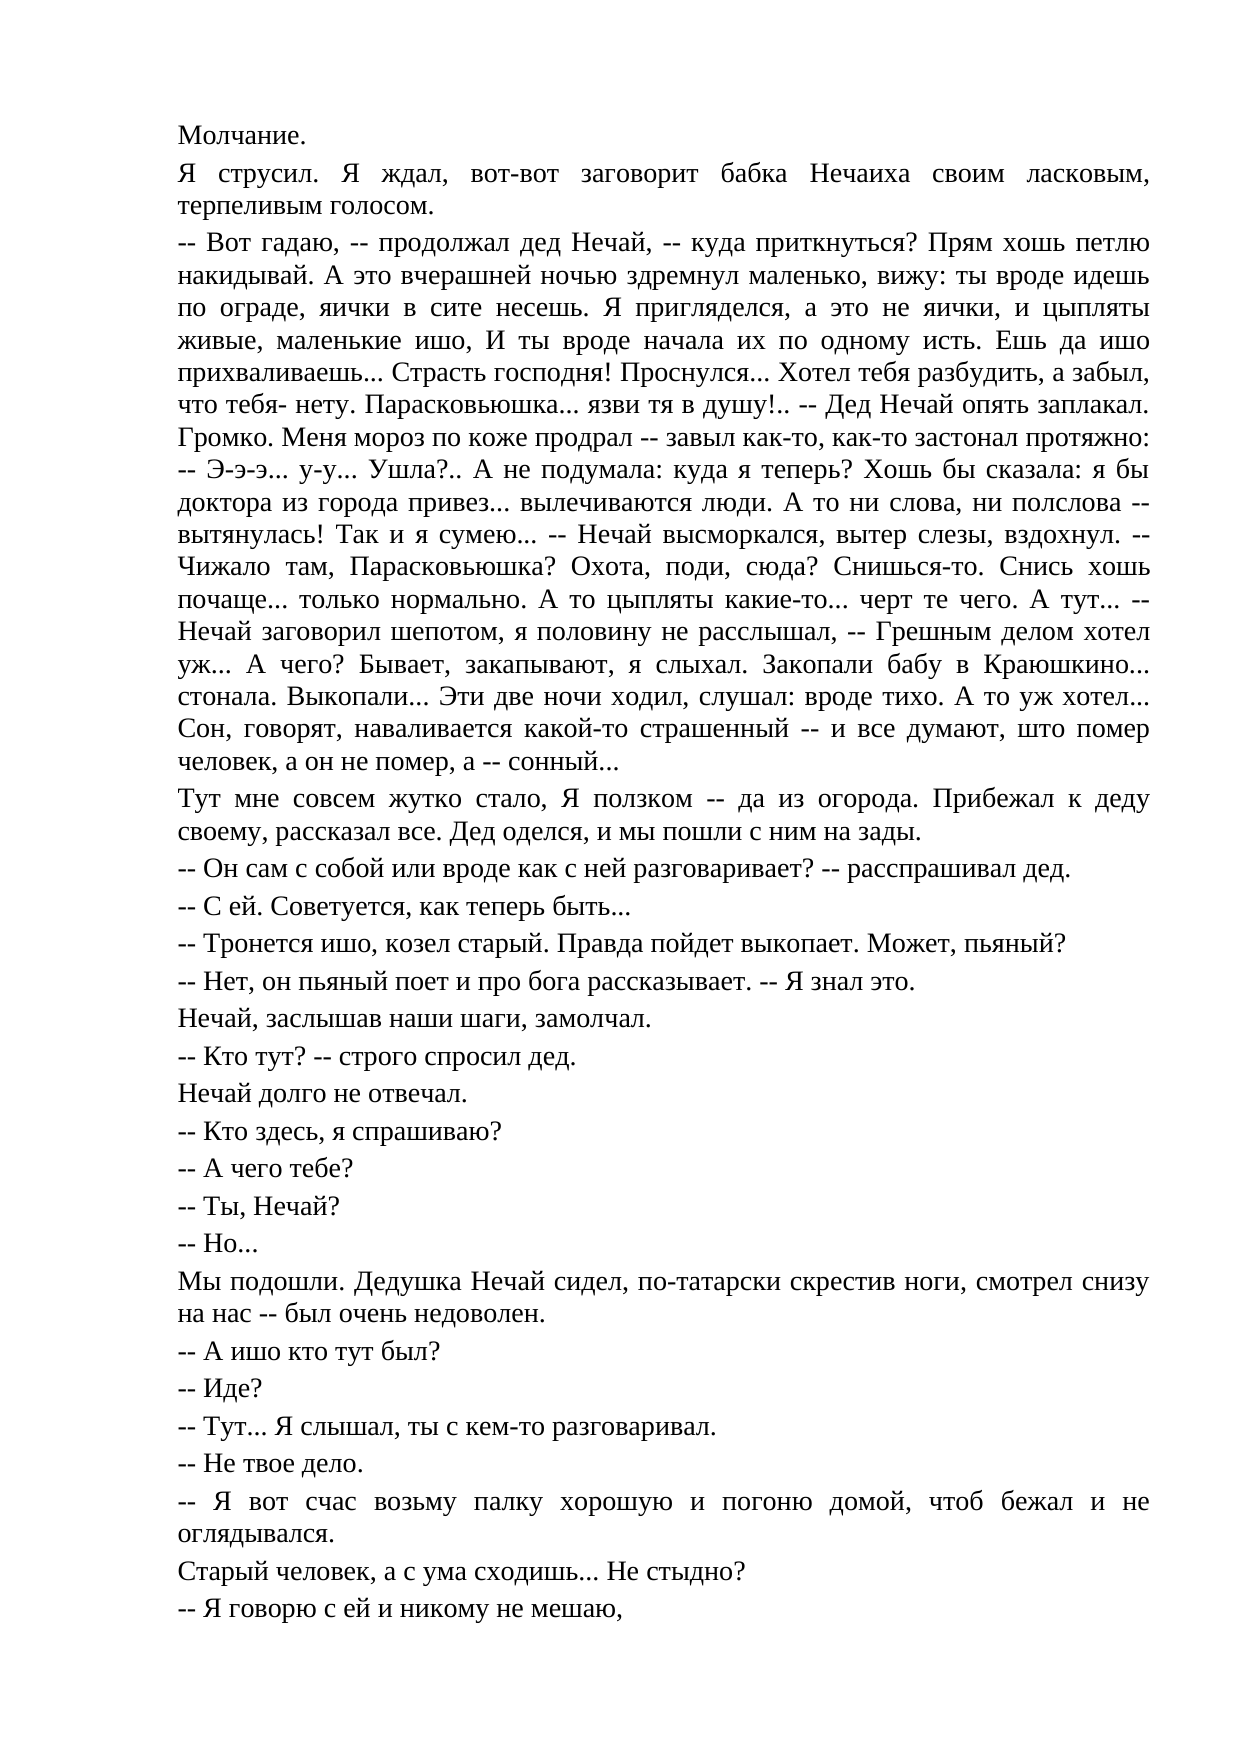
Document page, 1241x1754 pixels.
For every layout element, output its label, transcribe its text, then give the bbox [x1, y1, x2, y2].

text -- Не твое дело. [177, 1446, 1152, 1478]
text -- Но... [177, 1226, 1152, 1259]
text Мы подошли. Дедушка Нечай сидел, по-татарски скрестив ноги, смотрел снизу на нас -- был очень недоволен. [177, 1264, 1152, 1328]
text -- Я вот счас возьму палку хорошую и погоню домой, чтоб бежал и не оглядывался. [177, 1484, 1152, 1548]
text -- Иде? [177, 1371, 1152, 1403]
text -- А чего тебе? [177, 1151, 1152, 1184]
text Нечай долго не отвечал. [177, 1076, 1152, 1109]
text Молчание. [177, 118, 1152, 151]
text -- Кто тут? -- строго спросил дед. [177, 1039, 1152, 1071]
text -- Тронется ишо, козел старый. Правда пойдет выкопает. Может, пьяный? [177, 926, 1152, 959]
text -- А ишо кто тут был? [177, 1334, 1152, 1366]
text -- С ей. Советуется, как теперь быть... [177, 889, 1152, 921]
text -- Нет, он пьяный поет и про бога рассказывает. -- Я знал это. [177, 964, 1152, 996]
text -- Ты, Нечай? [177, 1189, 1152, 1221]
text -- Я говорю с ей и никому не мешаю, [177, 1591, 1152, 1623]
text Старый человек, а с ума сходишь... Не стыдно? [177, 1553, 1152, 1586]
text -- Вот гадаю, -- продолжал дед Нечай, -- куда приткнуться? Прям хошь петлю накидывай. А это вчерашней ночью здремнул маленько, вижу: ты вроде идешь по ограде, яички в сите несешь. Я пригляделся, а это не яички, и цыпляты живые, маленькие ишо, И ты вроде начала их по одному исть. Ешь да ишо прихваливаешь... Страсть господня! Проснулся... Хотел тебя разбудить, а забыл, что тебя- нету. Парасковьюшка... язви тя в душу!.. -- Дед Нечай опять заплакал. Громко. Меня мороз по коже продрал -- завыл как-то, как-то застонал протяжно: -- Э-э-э... у-у... Ушла?.. А не подумала: куда я теперь? Хошь бы сказала: я бы доктора из города привез... вылечиваются люди. А то ни слова, ни полслова -- вытянулась! Так и я сумею... -- Нечай высморкался, вытер слезы, вздохнул. -- Чижало там, Парасковьюшка? Охота, поди, сюда? Снишься-то. Снись хошь почаще... только нормально. А то цыпляты какие-то... черт те чего. А тут... -- Нечай заговорил шепотом, я половину не расслышал, -- Грешным делом хотел уж... А чего? Бывает, закапывают, я слыхал. Закопали бабу в Краюшкино... стонала. Выкопали... Эти две ночи ходил, слушал: вроде тихо. А то уж хотел... Сон, говорят, наваливается какой-то страшенный -- и все думают, што помер человек, а он не помер, а -- сонный... [177, 226, 1152, 776]
text Тут мне совсем жутко стало, Я ползком -- да из огорода. Прибежал к деду своему, рассказал все. Дед оделся, и мы пошли с ним на зады. [177, 781, 1152, 846]
text -- Тут... Я слышал, ты с кем-то разговаривал. [177, 1409, 1152, 1441]
text -- Кто здесь, я спрашиваю? [177, 1114, 1152, 1146]
text -- Он сам с собой или вроде как с ней разговаривает? -- расспрашивал дед. [177, 851, 1152, 884]
text Я струсил. Я ждал, вот-вот заговорит бабка Нечаиха своим ласковым, терпеливым голосом. [177, 156, 1152, 220]
text Нечай, заслышав наши шаги, замолчал. [177, 1001, 1152, 1034]
